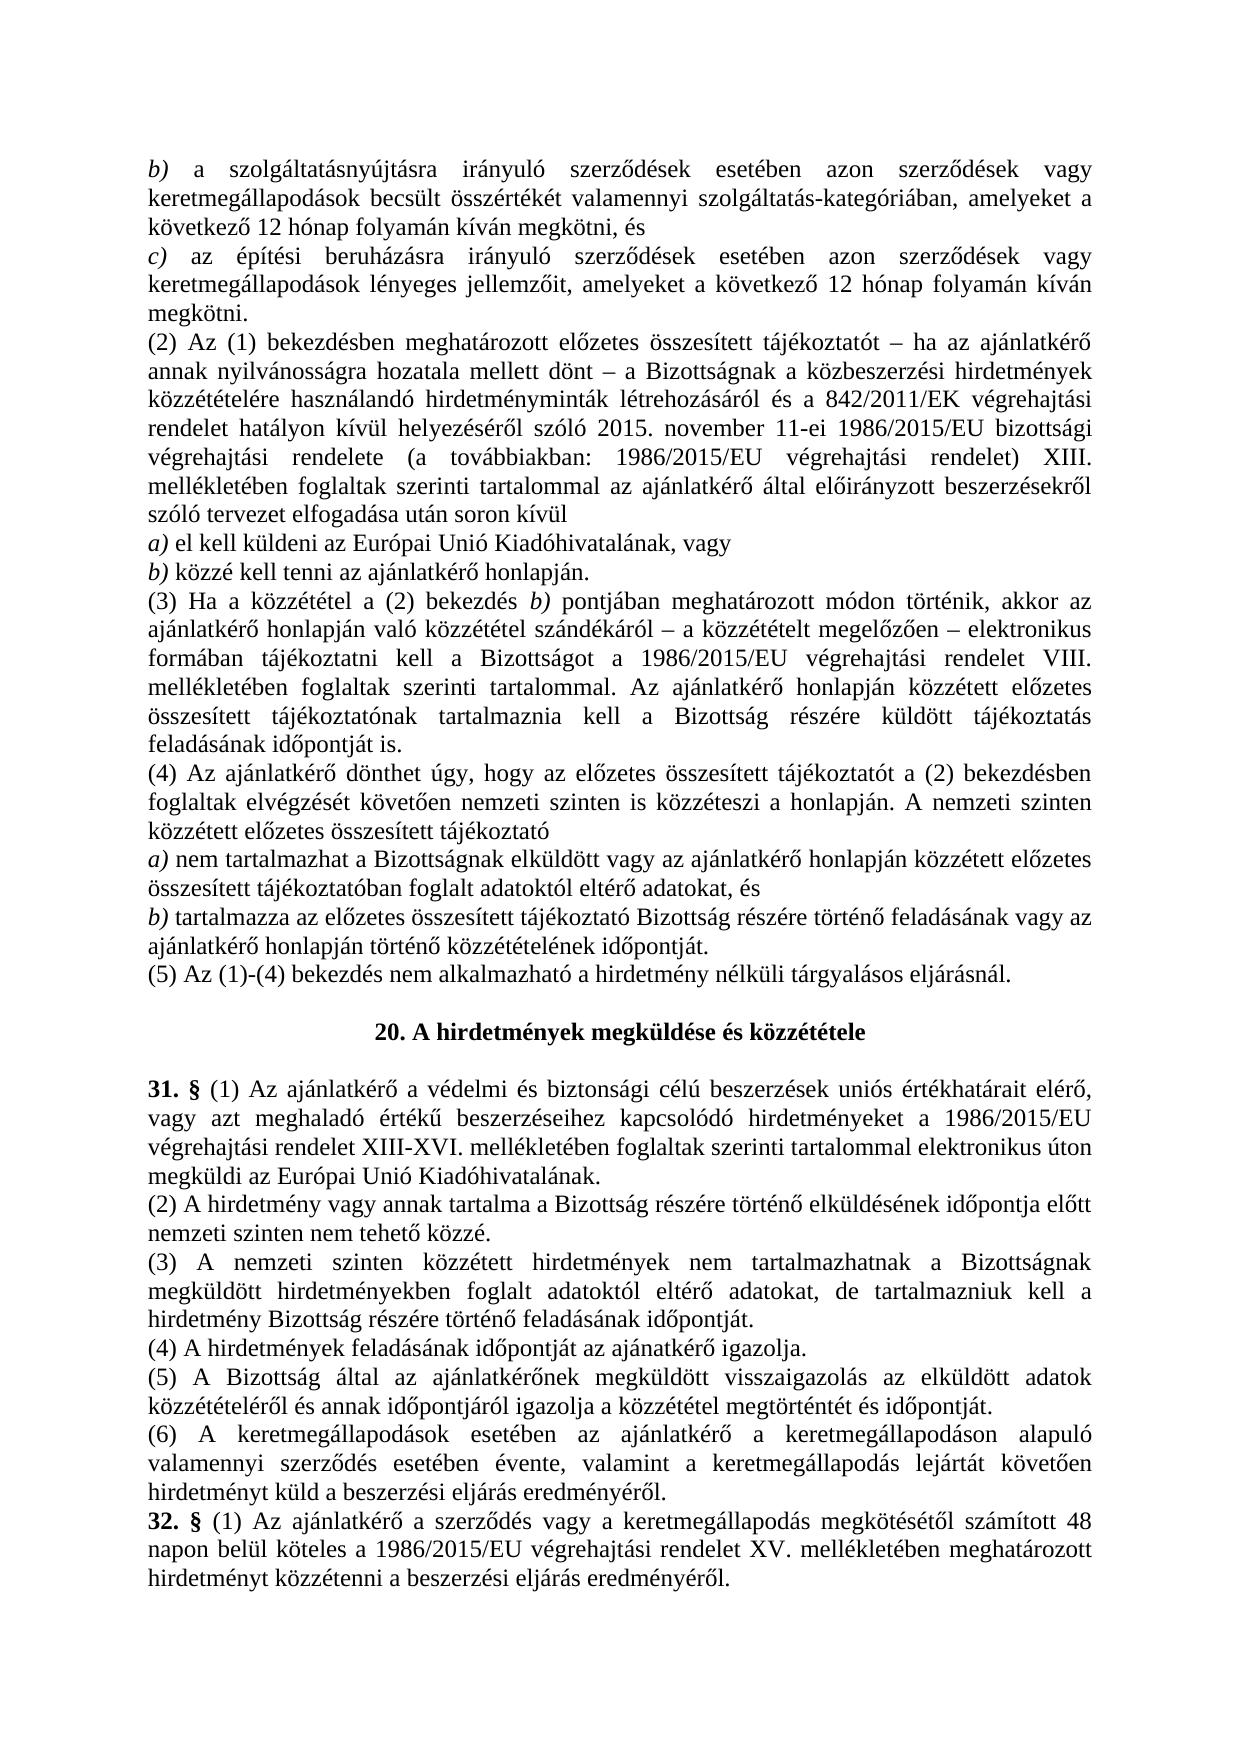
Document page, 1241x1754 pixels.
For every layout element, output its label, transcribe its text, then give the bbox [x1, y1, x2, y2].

text c) az építési beruházásra irányuló szerződések esetében azon szerződések vagy keretmegállapodások lényeges jellemzőit, amelyeket a következő 12 hónap folyamán kíván megkötni. [148, 241, 1093, 327]
list (6) A keretmegállapodások esetében az ajánlatkérő a keretmegállapodáson alapuló valamennyi szerződés esetében évente, valamint a keretmegállapodás lejártát követően hirdetményt küld a beszerzési eljárás eredményéről. [148, 1419, 1093, 1506]
text b) tartalmazza az előzetes összesített tájékoztató Bizottság részére történő feladásának vagy az ajánlatkérő honlapján történő közzétételének időpontját. [148, 902, 1093, 959]
list (5) A Bizottság által az ajánlatkérőnek megküldött visszaigazolás az elküldött adatok közzétételéről és annak időpontjáról igazolja a közzététel megtörténtét és időpontját. [148, 1362, 1093, 1419]
text b) közzé kell tenni az ajánlatkérő honlapján. [148, 557, 1093, 586]
text a) el kell küldeni az Európai Unió Kiadóhivatalának, vagy [148, 528, 1093, 557]
list 31. § (1) Az ajánlatkérő a védelmi és biztonsági célú beszerzések uniós értékhatárait elérő, vagy azt meghaladó értékű beszerzéseihez kapcsolódó hirdetményeket a 1986/2015/EU végrehajtási rendelet XIII-XVI. mellékletében foglaltak szerinti tartalommal elektronikus úton megküldi az Európai Unió Kiadóhivatalának. [148, 1074, 1093, 1189]
text (5) Az (1)-(4) bekezdés nem alkalmazható a hirdetmény nélküli tárgyalásos eljárásnál. [148, 959, 1093, 988]
list (2) A hirdetmény vagy annak tartalma a Bizottság részére történő elküldésének időpontja előtt nemzeti szinten nem tehető közzé. [148, 1189, 1093, 1247]
text (2) Az (1) bekezdésben meghatározott előzetes összesített tájékoztatót – ha az ajánlatkérő annak nyilvánosságra hozatala mellett dönt – a Bizottságnak a közbeszerzési hirdetmények közzétételére használandó hirdetményminták létrehozásáról és a 842/2011/EK végrehajtási rendelet hatályon kívül helyezéséről szóló 2015. november 11-ei 1986/2015/EU bizottsági végrehajtási rendelete (a továbbiakban: 1986/2015/EU végrehajtási rendelet) XIII. mellékletében foglaltak szerinti tartalommal az ajánlatkérő által előirányzott beszerzésekről szóló tervezet elfogadása után soron kívül [148, 327, 1093, 528]
list (4) A hirdetmények feladásának időpontját az ajánatkérő igazolja. [148, 1333, 1093, 1362]
text 20. A hirdetmények megküldése és közzététele [148, 1017, 1093, 1046]
text a) nem tartalmazhat a Bizottságnak elküldött vagy az ajánlatkérő honlapján közzétett előzetes összesített tájékoztatóban foglalt adatoktól eltérő adatokat, és [148, 844, 1093, 902]
text 32. § (1) Az ajánlatkérő a szerződés vagy a keretmegállapodás megkötésétől számított 48 napon belül köteles a 1986/2015/EU végrehajtási rendelet XV. mellékletében meghatározott hirdetményt közzétenni a beszerzési eljárás eredményéről. [148, 1506, 1093, 1592]
text (3) Ha a közzététel a (2) bekezdés b) pontjában meghatározott módon történik, akkor az ajánlatkérő honlapján való közzététel szándékáról – a közzétételt megelőzően – elektronikus formában tájékoztatni kell a Bizottságot a 1986/2015/EU végrehajtási rendelet VIII. mellékletében foglaltak szerinti tartalommal. Az ajánlatkérő honlapján közzétett előzetes összesített tájékoztatónak tartalmaznia kell a Bizottság részére küldött tájékoztatás feladásának időpontját is. [148, 586, 1093, 758]
text (4) Az ajánlatkérő dönthet úgy, hogy az előzetes összesített tájékoztatót a (2) bekezdésben foglaltak elvégzését követően nemzeti szinten is közzéteszi a honlapján. A nemzeti szinten közzétett előzetes összesített tájékoztató [148, 758, 1093, 844]
text b) a szolgáltatásnyújtásra irányuló szerződések esetében azon szerződések vagy keretmegállapodások becsült összértékét valamennyi szolgáltatás-kategóriában, amelyeket a következő 12 hónap folyamán kíván megkötni, és [148, 154, 1093, 241]
list (3) A nemzeti szinten közzétett hirdetmények nem tartalmazhatnak a Bizottságnak megküldött hirdetményekben foglalt adatoktól eltérő adatokat, de tartalmazniuk kell a hirdetmény Bizottság részére történő feladásának időpontját. [148, 1247, 1093, 1333]
